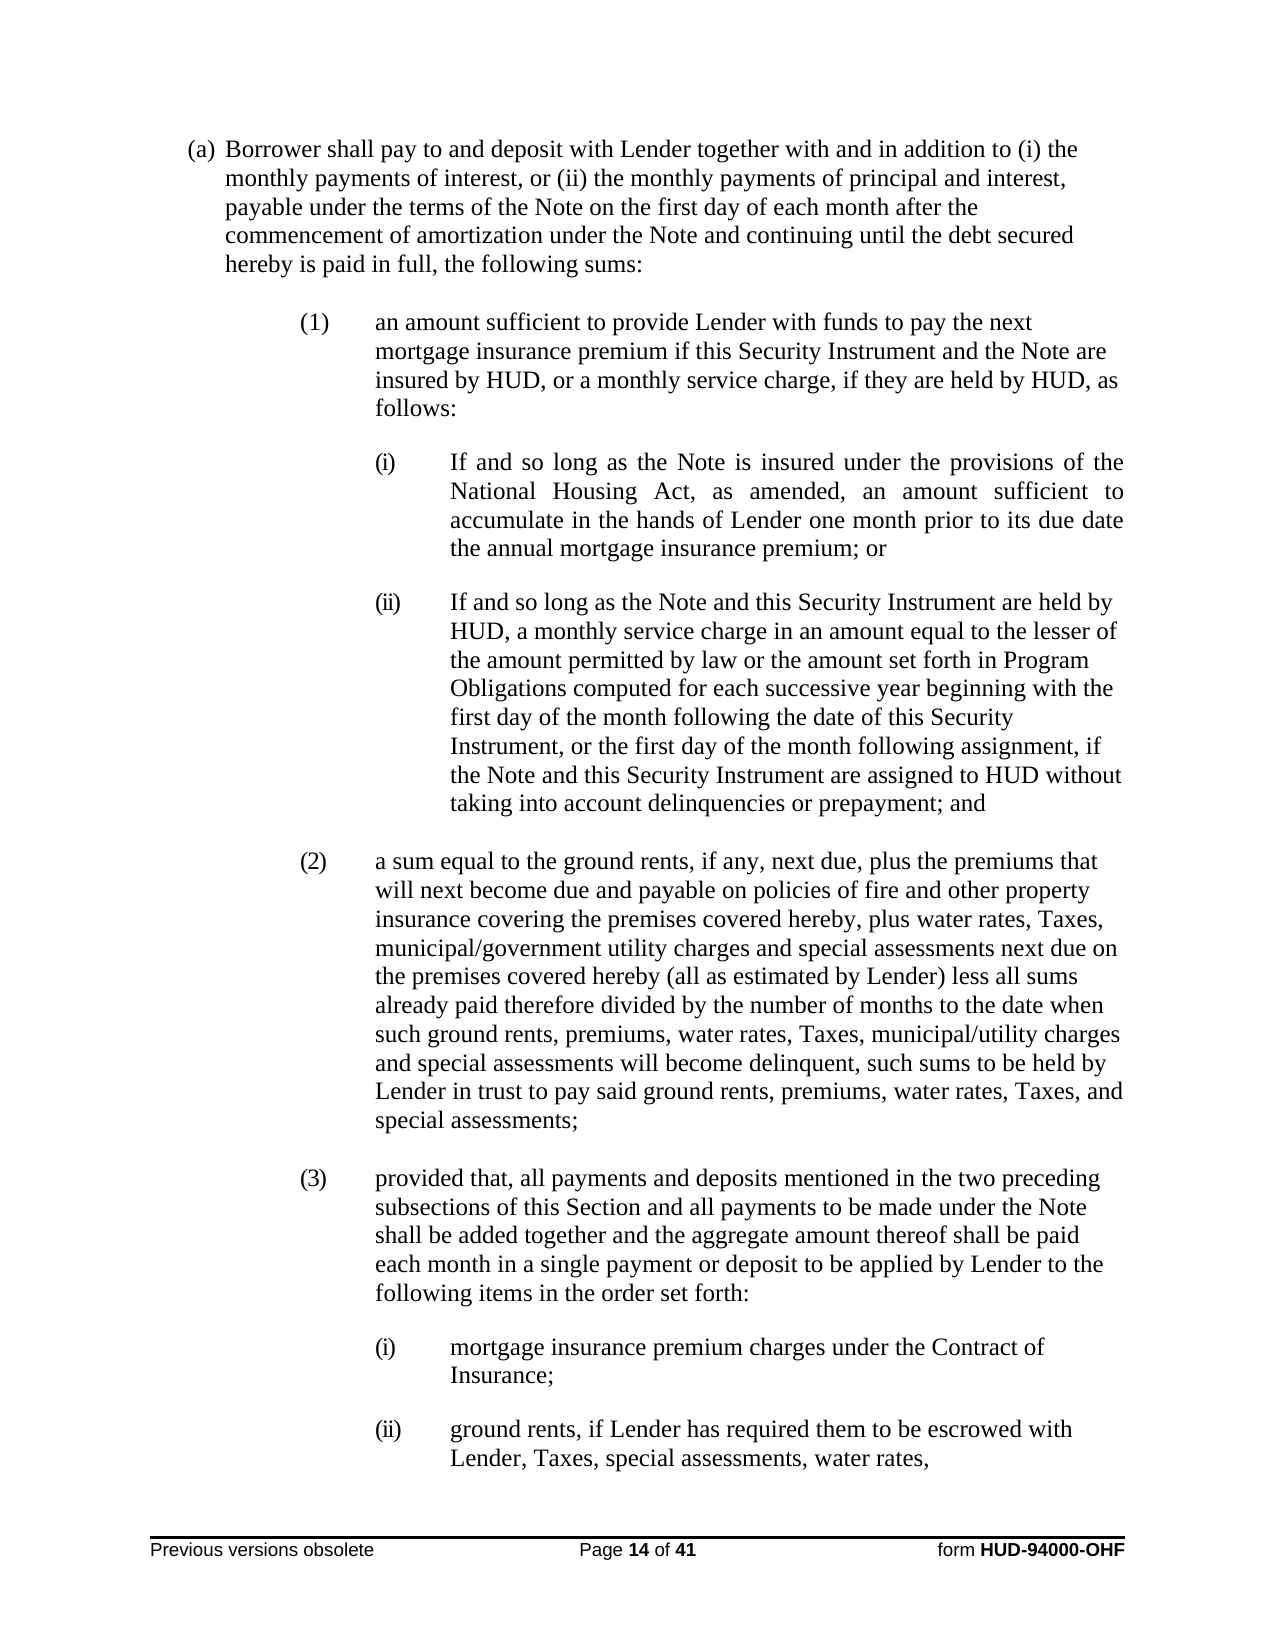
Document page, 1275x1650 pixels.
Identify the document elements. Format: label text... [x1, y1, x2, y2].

list a sum equal to the ground rents, if any, next due, plus the premiums that will next become due and payable on policies of fire and other property insurance covering the premises covered hereby, plus water rates, Taxes, municipal/government utility charges and special assessments next due on the premises covered hereby (all as estimated by Lender) less all sums already paid therefore divided by the number of months to the date when such ground rents, premiums, water rates, Taxes, municipal/utility charges and special assessments will become delinquent, such sums to be held by Lender in trust to pay said ground rents, premiums, water rates, Taxes, and special assessments; [300, 846, 1125, 1134]
list provided that, all payments and deposits mentioned in the two preceding subsections of this Section and all payments to be made under the Note shall be added together and the aggregate amount thereof shall be paid each month in a single payment or deposit to be applied by Lender to the following items in the order set forth: [300, 1163, 1125, 1307]
list mortgage insurance premium charges under the Contract of Insurance; [375, 1332, 1125, 1389]
list If and so long as the Note is insured under the provisions of the National Housing Act, as amended, an amount sufficient to accumulate in the hands of Lender one month prior to its due date the annual mortgage insurance premium; or [375, 447, 1125, 562]
list If and so long as the Note and this Security Instrument are held by HUD, a monthly service charge in an amount equal to the lesser of the amount permitted by law or the amount set forth in Program Obligations computed for each successive year beginning with the first day of the month following the date of this Security Instrument, or the first day of the month following assignment, if the Note and this Security Instrument are assigned to HUD without taking into account delinquencies or prepayment; and [375, 587, 1125, 817]
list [375, 1414, 1125, 1472]
list an amount sufficient to provide Lender with funds to pay the next mortgage insurance premium if this Security Instrument and the Note are insured by HUD, or a monthly service charge, if they are held by HUD, as follows: [300, 307, 1125, 422]
list Borrower shall pay to and deposit with Lender together with and in addition to (i) the monthly payments of interest, or (ii) the monthly payments of principal and interest, payable under the terms of the Note on the first day of each month after the commencement of amortization under the Note and continuing until the debt secured hereby is paid in full, the following sums: [187, 134, 1125, 278]
